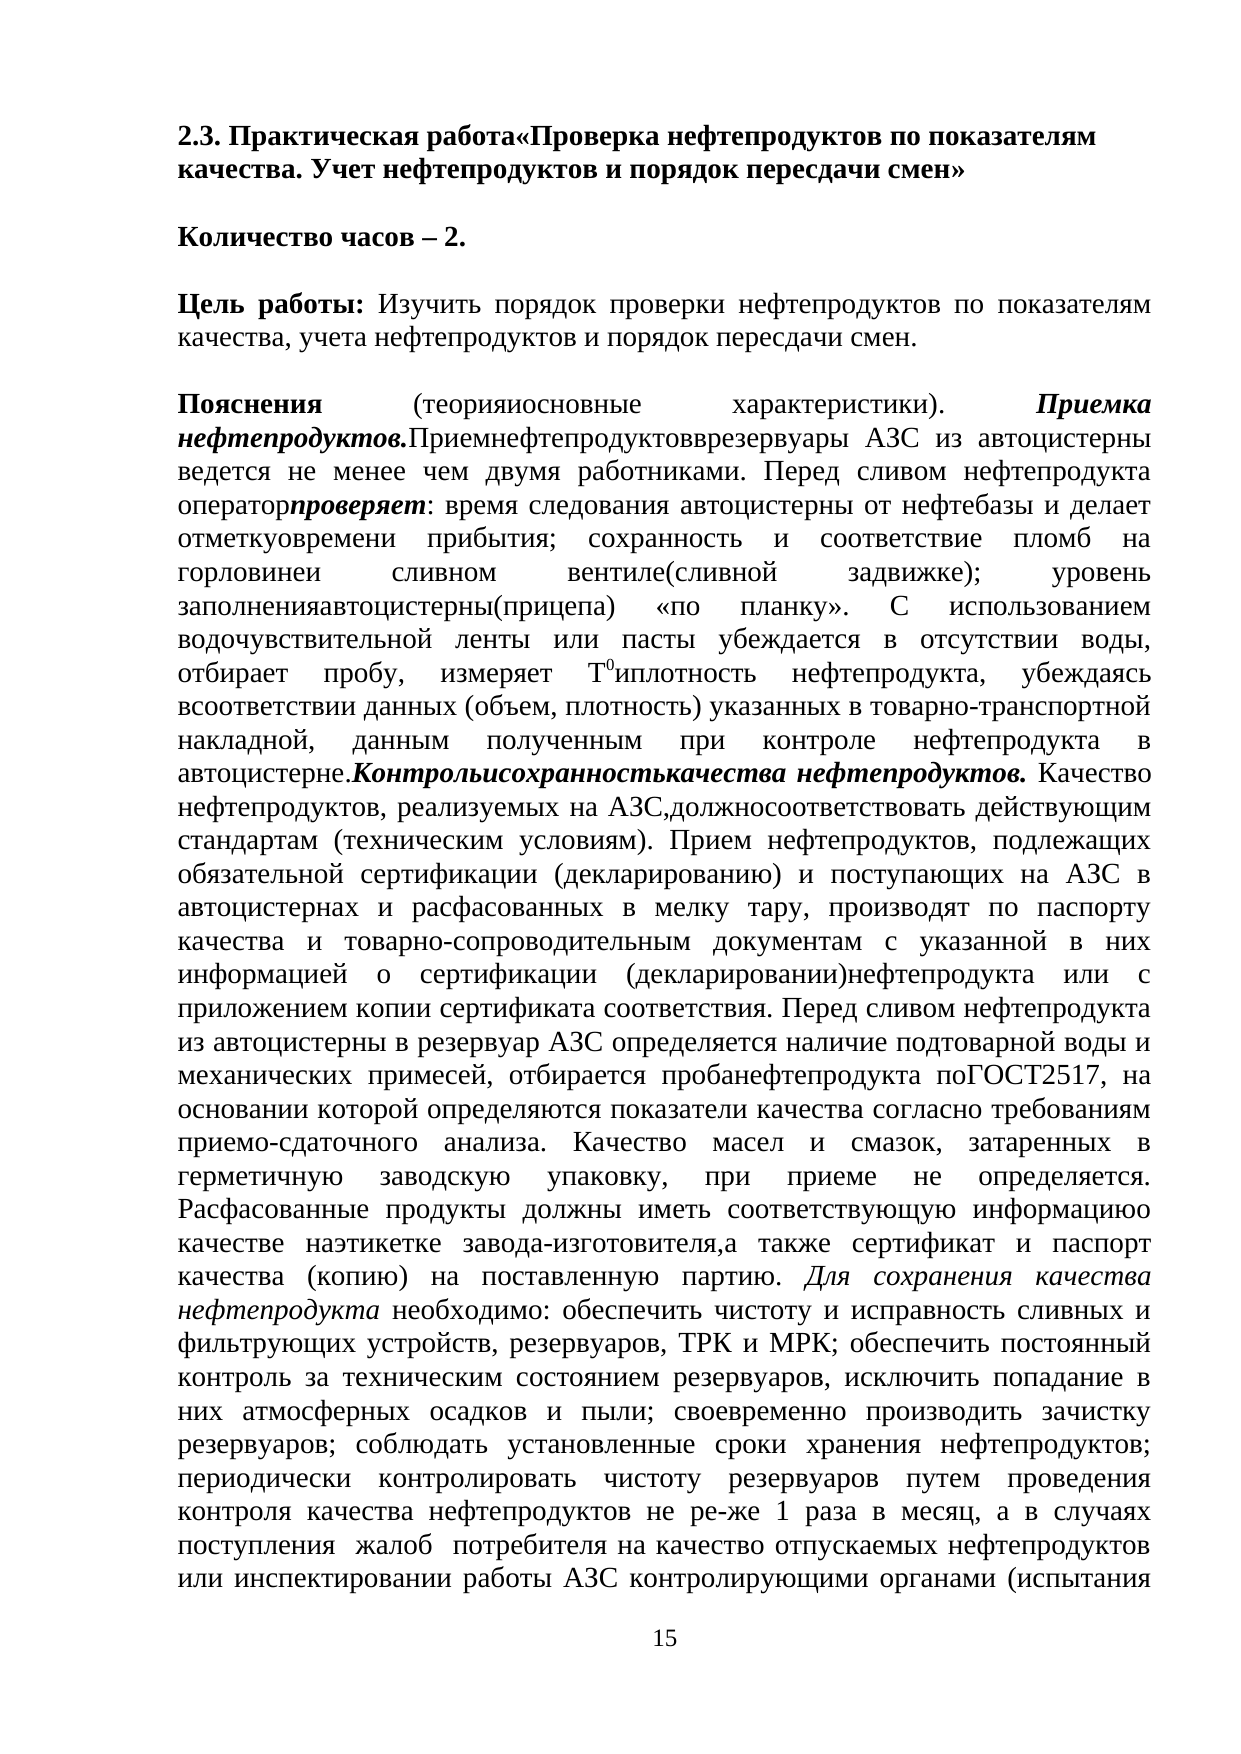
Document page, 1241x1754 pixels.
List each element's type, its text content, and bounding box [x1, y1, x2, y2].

text Цель работы: Изучить порядок проверки нефтепродуктов по показателям качества, учета нефтепродуктов и порядок пересдачи смен. [177, 286, 1152, 353]
text 2.3. Практическая работа«Проверка нефтепродуктов по показателям качества. Учет нефтепродуктов и порядок пересдачи смен» [177, 118, 1152, 185]
text Количество часов – 2. [177, 219, 1152, 252]
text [177, 386, 1152, 1594]
